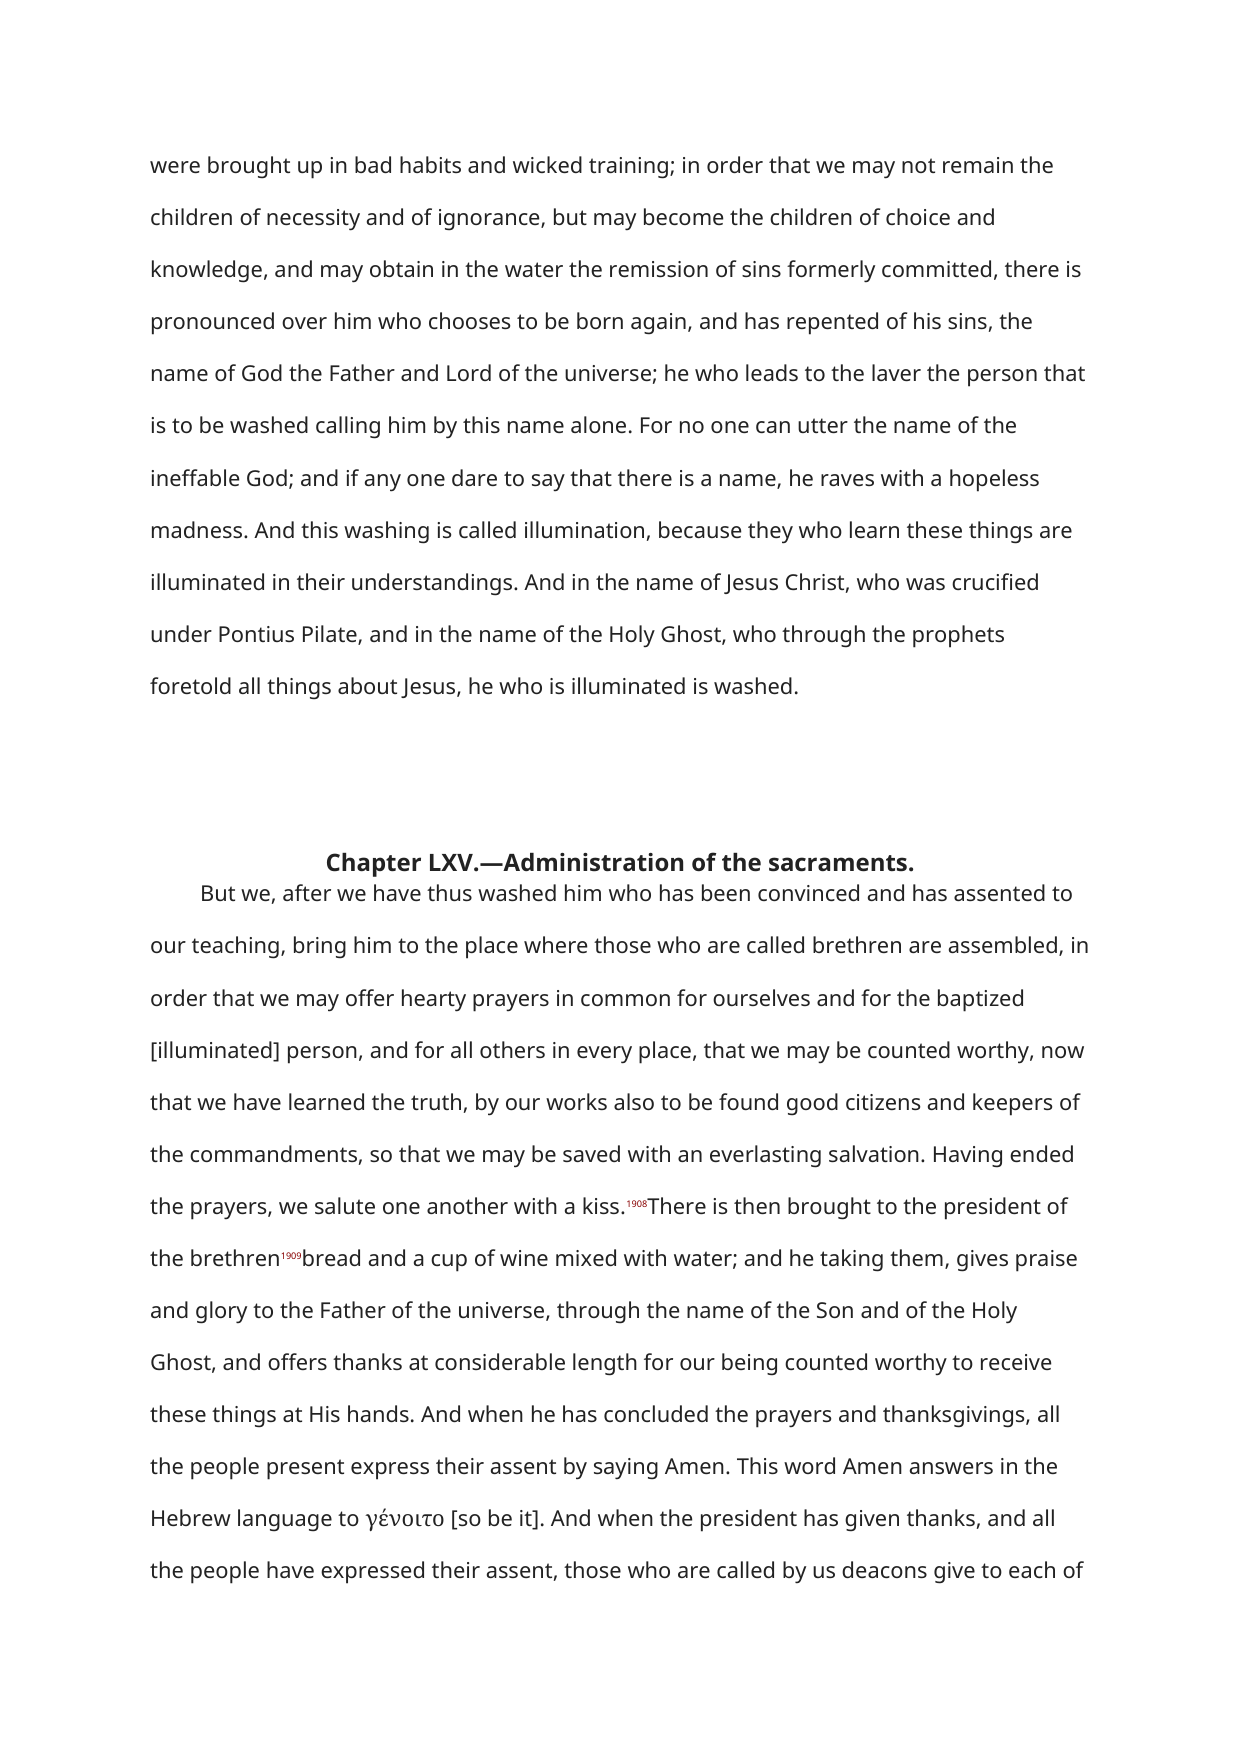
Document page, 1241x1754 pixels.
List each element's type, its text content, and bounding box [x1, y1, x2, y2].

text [150, 878, 1090, 1585]
text Chapter LXV.—Administration of the sacraments. [150, 846, 1090, 878]
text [150, 150, 1090, 701]
